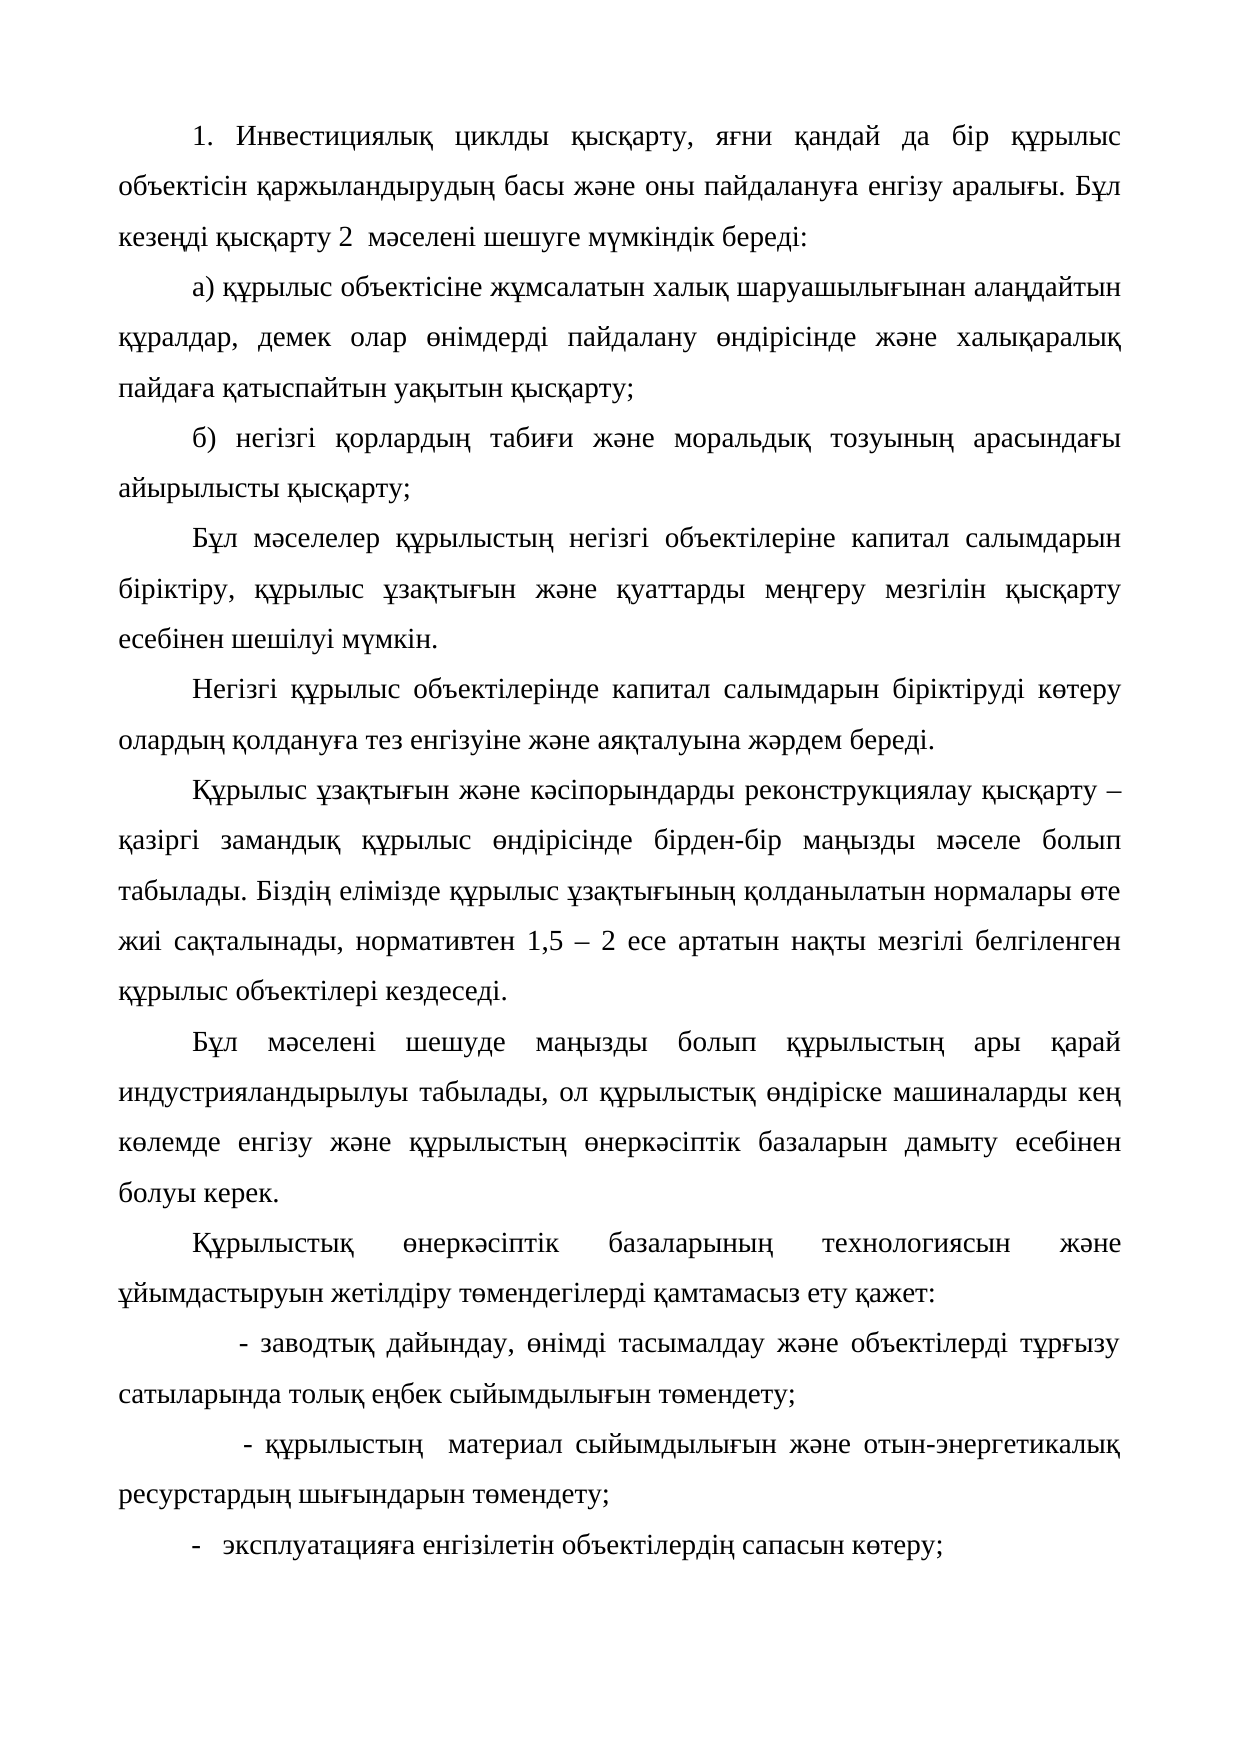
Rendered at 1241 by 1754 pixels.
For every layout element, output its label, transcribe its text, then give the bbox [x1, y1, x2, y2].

text Құрылыстық өнеркәсіптік базаларының технологиясын және ұйымдастыруын жетілдіру төмендегілерді қамтамасыз ету қажет: [118, 1225, 1122, 1309]
text - заводтық дайындау, өнімді тасымалдау және объектілерді тұрғызу сатыларында толық еңбек сыйымдылығын төмендету; [118, 1326, 1122, 1409]
text - құрылыстың материал сыйымдылығын және отын-энергетикалық ресурстардың шығындарын төмендету; [118, 1426, 1122, 1510]
text 1. Инвестициялық циклды қысқарту, яғни қандай да бір құрылыс объектісін қаржыландырудың басы және оны пайдалануға енгізу аралығы. Бұл кезеңді қысқарту 2 мәселені шешуге мүмкіндік береді: [118, 118, 1122, 252]
text а) құрылыс объектісіне жұмсалатын халық шаруашылығынан алаңдайтын құралдар, демек олар өнімдерді пайдалану өндірісінде және халықаралық пайдаға қатыспайтын уақытын қысқарту; [118, 269, 1122, 403]
text Құрылыс ұзақтығын және кәсіпорындарды реконструкциялау қысқарту – қазіргі замандық құрылыс өндірісінде бірден-бір маңызды мәселе болып табылады. Біздің елімізде құрылыс ұзақтығының қолданылатын нормалары өте жиі сақталынады, нормативтен 1,5 – 2 есе артатын нақты мезгілі белгіленген құрылыс объектілері кездеседі. [118, 772, 1122, 1007]
text Негізгі құрылыс объектілерінде капитал салымдарын біріктіруді көтеру олардың қолдануға тез енгізуіне және аяқталуына жәрдем береді. [118, 672, 1122, 755]
text - эксплуатацияға енгізілетін объектілердің сапасын көтеру; [118, 1527, 1122, 1560]
text б) негізгі қорлардың табиғи және моральдық тозуының арасындағы айырылысты қысқарту; [118, 420, 1122, 504]
text Бұл мәселені шешуде маңызды болып құрылыстың ары қарай индустрияландырылуы табылады, ол құрылыстық өндіріске машиналарды кең көлемде енгізу және құрылыстың өнеркәсіптік базаларын дамыту есебінен болуы керек. [118, 1024, 1122, 1208]
text Бұл мәселелер құрылыстың негізгі объектілеріне капитал салымдарын біріктіру, құрылыс ұзақтығын және қуаттарды меңгеру мезгілін қысқарту есебінен шешілуі мүмкін. [118, 521, 1122, 655]
